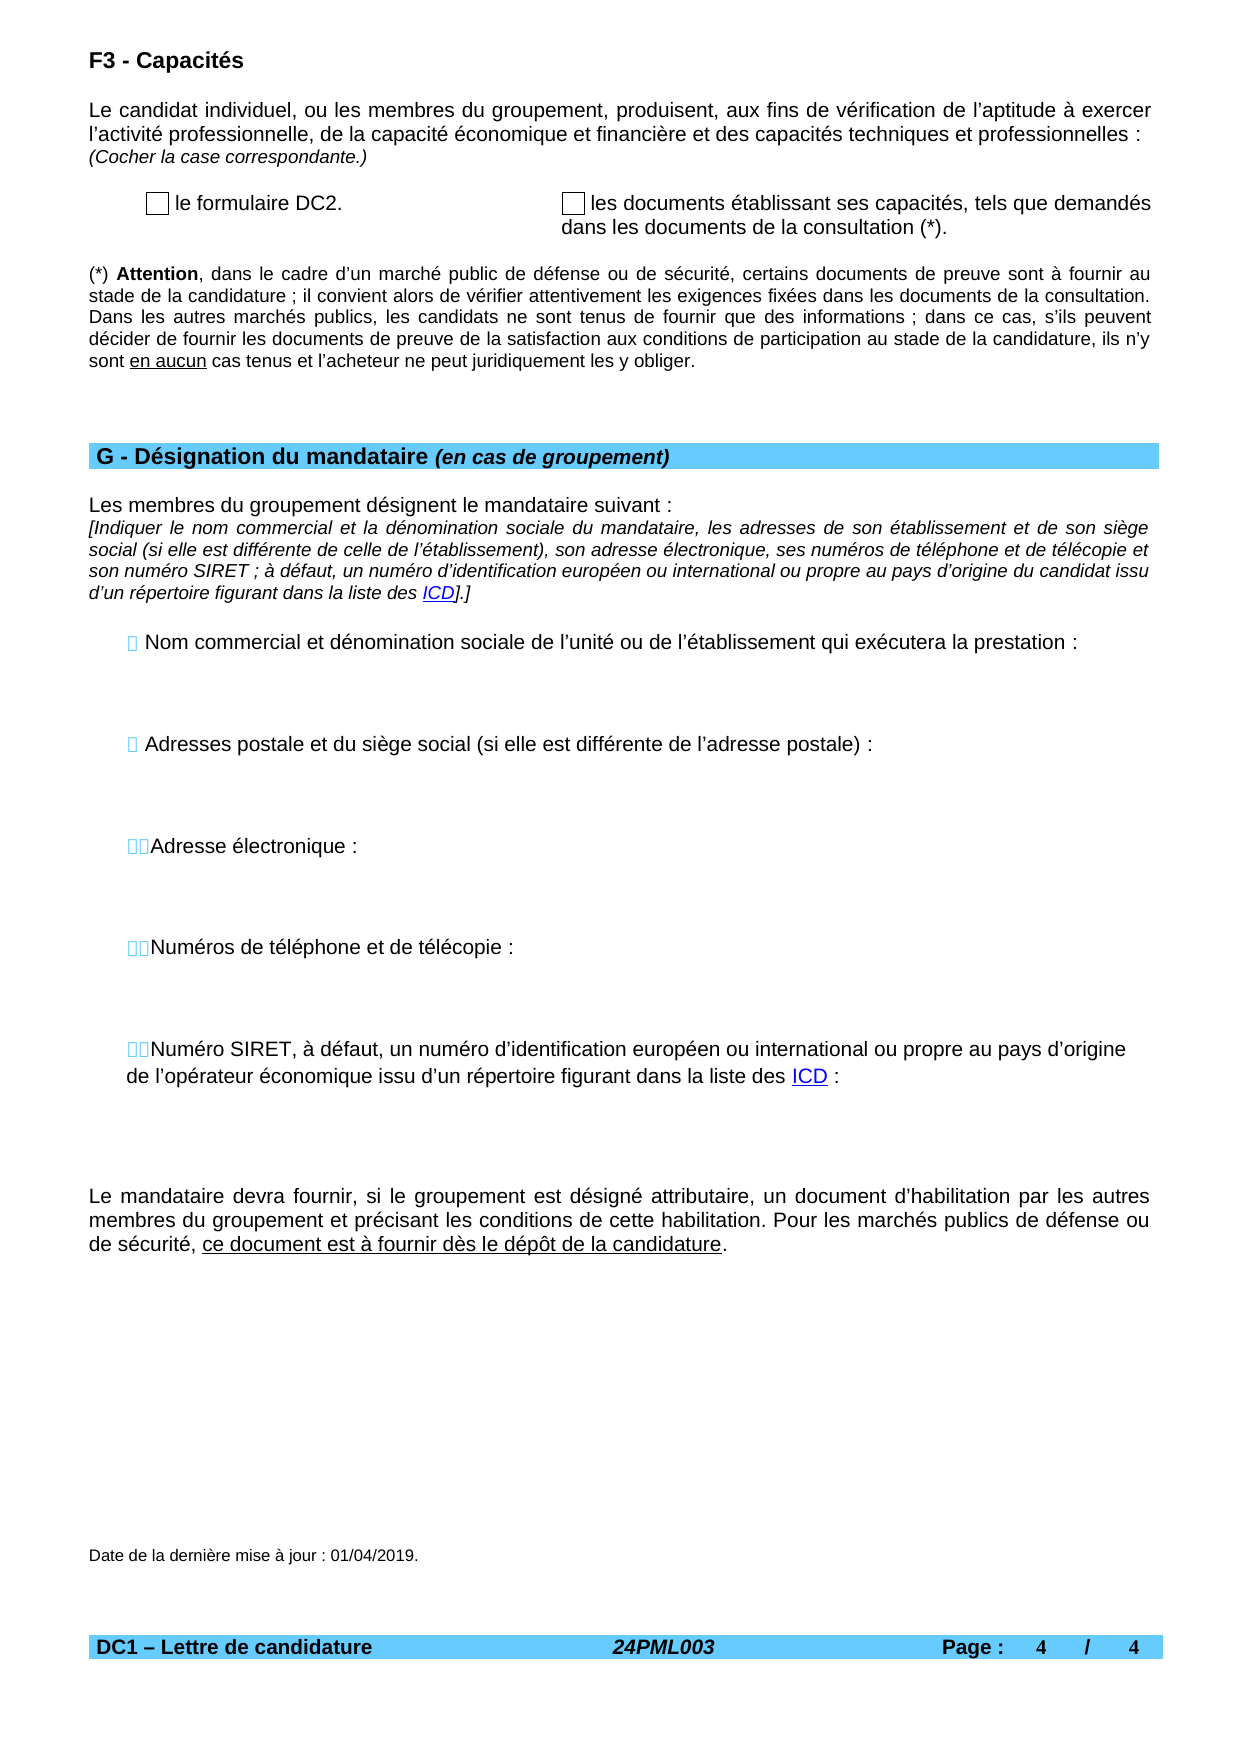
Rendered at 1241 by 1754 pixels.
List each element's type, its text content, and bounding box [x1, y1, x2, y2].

text Les membres du groupement désignent le mandataire suivant : [89, 493, 1152, 517]
table_header G - Désignation du mandataire (en cas de groupement) [89, 443, 1159, 469]
text [Indiquer le nom commercial et la dénomination sociale du mandataire, les adresses de son établissement et de son siège social (si elle est différente de celle de l’établissement), son adresse électronique, ses numéros de téléphone et de télécopie et son numéro SIRET ; à défaut, un numéro d’identification européen ou international ou propre au pays d’origine du candidat issu d’un répertoire figurant dans la liste des ICD].] [89, 517, 1152, 603]
text (*) Attention, dans le cadre d’un marché public de défense ou de sécurité, certains documents de preuve sont à fournir au stade de la candidature ; il convient alors de vérifier attentivement les exigences fixées dans les documents de la consultation. Dans les autres marchés publics, les candidats ne sont tenus de fournir que des informations ; dans ce cas, s’ils peuvent décider de fournir les documents de preuve de la satisfaction aux conditions de participation au stade de la candidature, ils n’y sont en aucun cas tenus et l’acheteur ne peut juridiquement les y obliger. [89, 263, 1152, 371]
text Numéros de téléphone et de télécopie : [126, 932, 1152, 962]
text F3 - Capacités [89, 47, 1152, 74]
text le formulaire DC2. les documents établissant ses capacités, tels que demandés dans les documents de la consultation (*). [146, 191, 1152, 239]
text  Adresses postale et du siège social (si elle est différente de l’adresse postale) : [126, 729, 1152, 759]
text (Cocher la case correspondante.) [89, 146, 1152, 167]
text Date de la dernière mise à jour : 01/04/2019. [89, 1545, 1152, 1564]
text  Nom commercial et dénomination sociale de l’unité ou de l’établissement qui exécutera la prestation : [126, 627, 1152, 657]
text Adresse électronique : [126, 831, 1152, 861]
text Numéro SIRET, à défaut, un numéro d’identification européen ou international ou propre au pays d’origine de l’opérateur économique issu d’un répertoire figurant dans la liste des ICD : [126, 1034, 1152, 1088]
text Le candidat individuel, ou les membres du groupement, produisent, aux fins de vérification de l’aptitude à exercer l’activité professionnelle, de la capacité économique et financière et des capacités techniques et professionnelles : [89, 98, 1152, 146]
text Le mandataire devra fournir, si le groupement est désigné attributaire, un document d’habilitation par les autres membres du groupement et précisant les conditions de cette habilitation. Pour les marchés publics de défense ou de sécurité, ce document est à fournir dès le dépôt de la candidature. [89, 1184, 1152, 1256]
